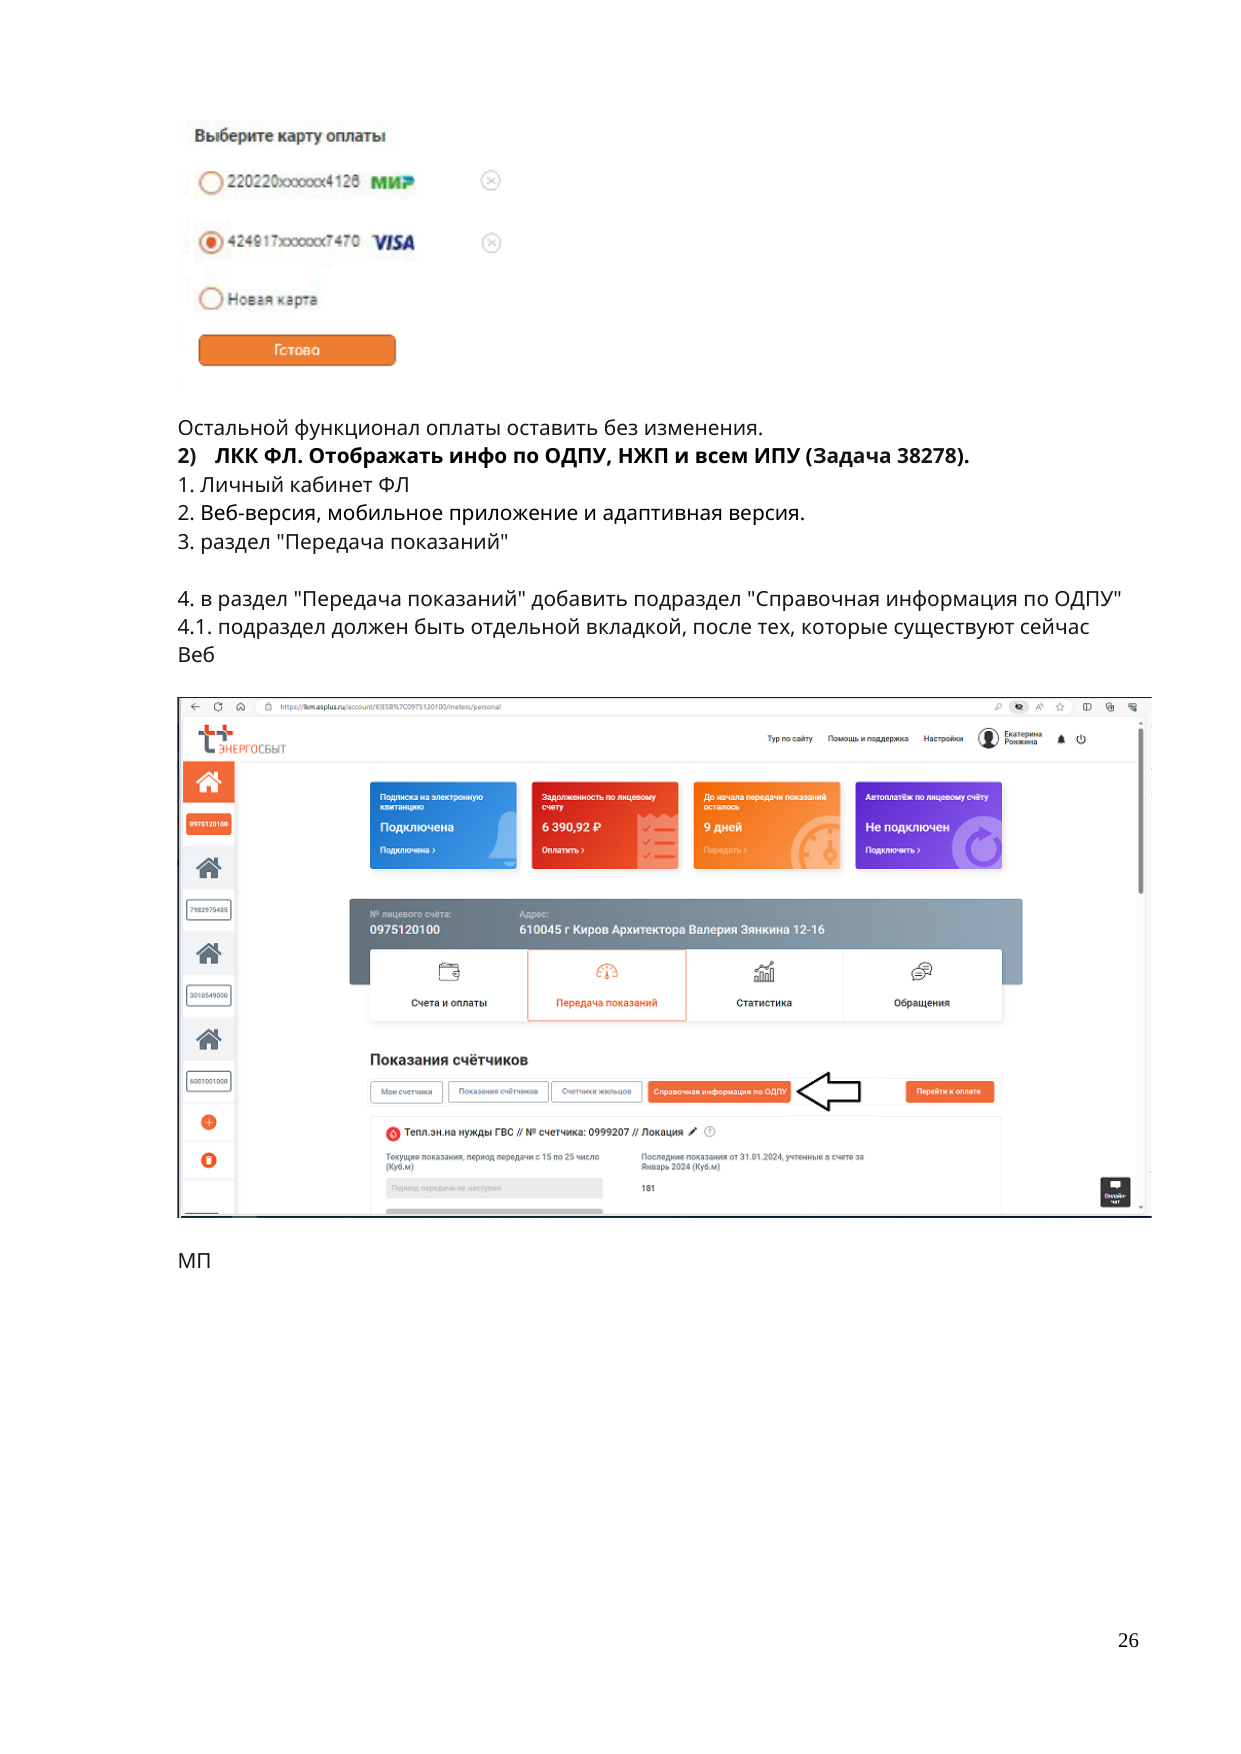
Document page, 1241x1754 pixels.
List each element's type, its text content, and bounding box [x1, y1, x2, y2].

text 1. Личный кабинет ФЛ 2. Веб-версия, мобильное приложение и адаптивная версия. 3. раздел "Передача показаний" 4. в раздел "Передача показаний" добавить подраздел "Справочная информация по ОДПУ" 4.1. подраздел должен быть отдельной вкладкой, после тех, которые существуют сейчас Веб [177, 470, 1152, 697]
list ЛКК ФЛ. Отображать инфо по ОДПУ, НЖП и всем ИПУ (Задача 38278). [957, 442, 1152, 470]
text МП [177, 1218, 1152, 1303]
list ЛКК ФЛ. Отображать инфо по ОДПУ, НЖП и всем ИПУ (Задача 38278). [177, 442, 813, 470]
picture [177, 120, 523, 385]
picture [177, 697, 1152, 1218]
text Остальной функционал оплаты оставить без изменения. [177, 385, 1152, 442]
